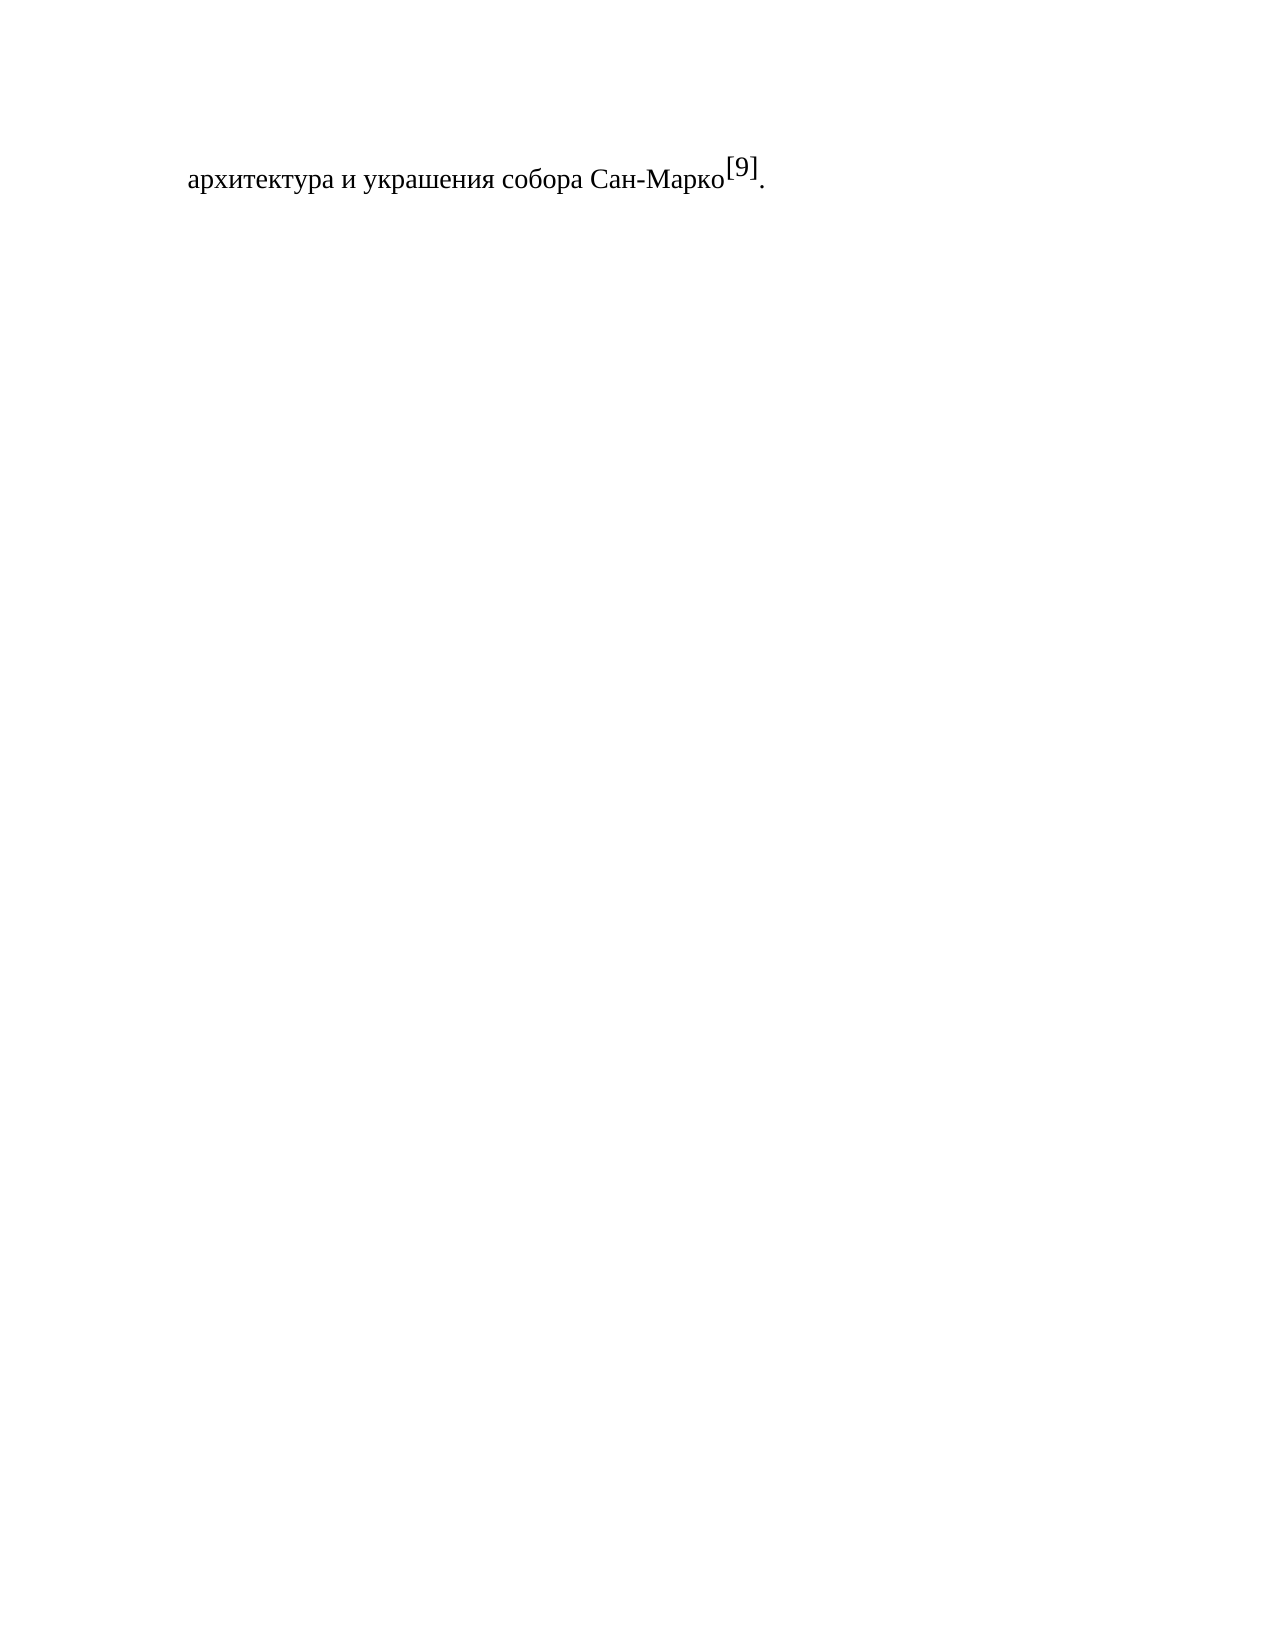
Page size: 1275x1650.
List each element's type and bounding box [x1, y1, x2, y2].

text [187, 150, 1087, 194]
